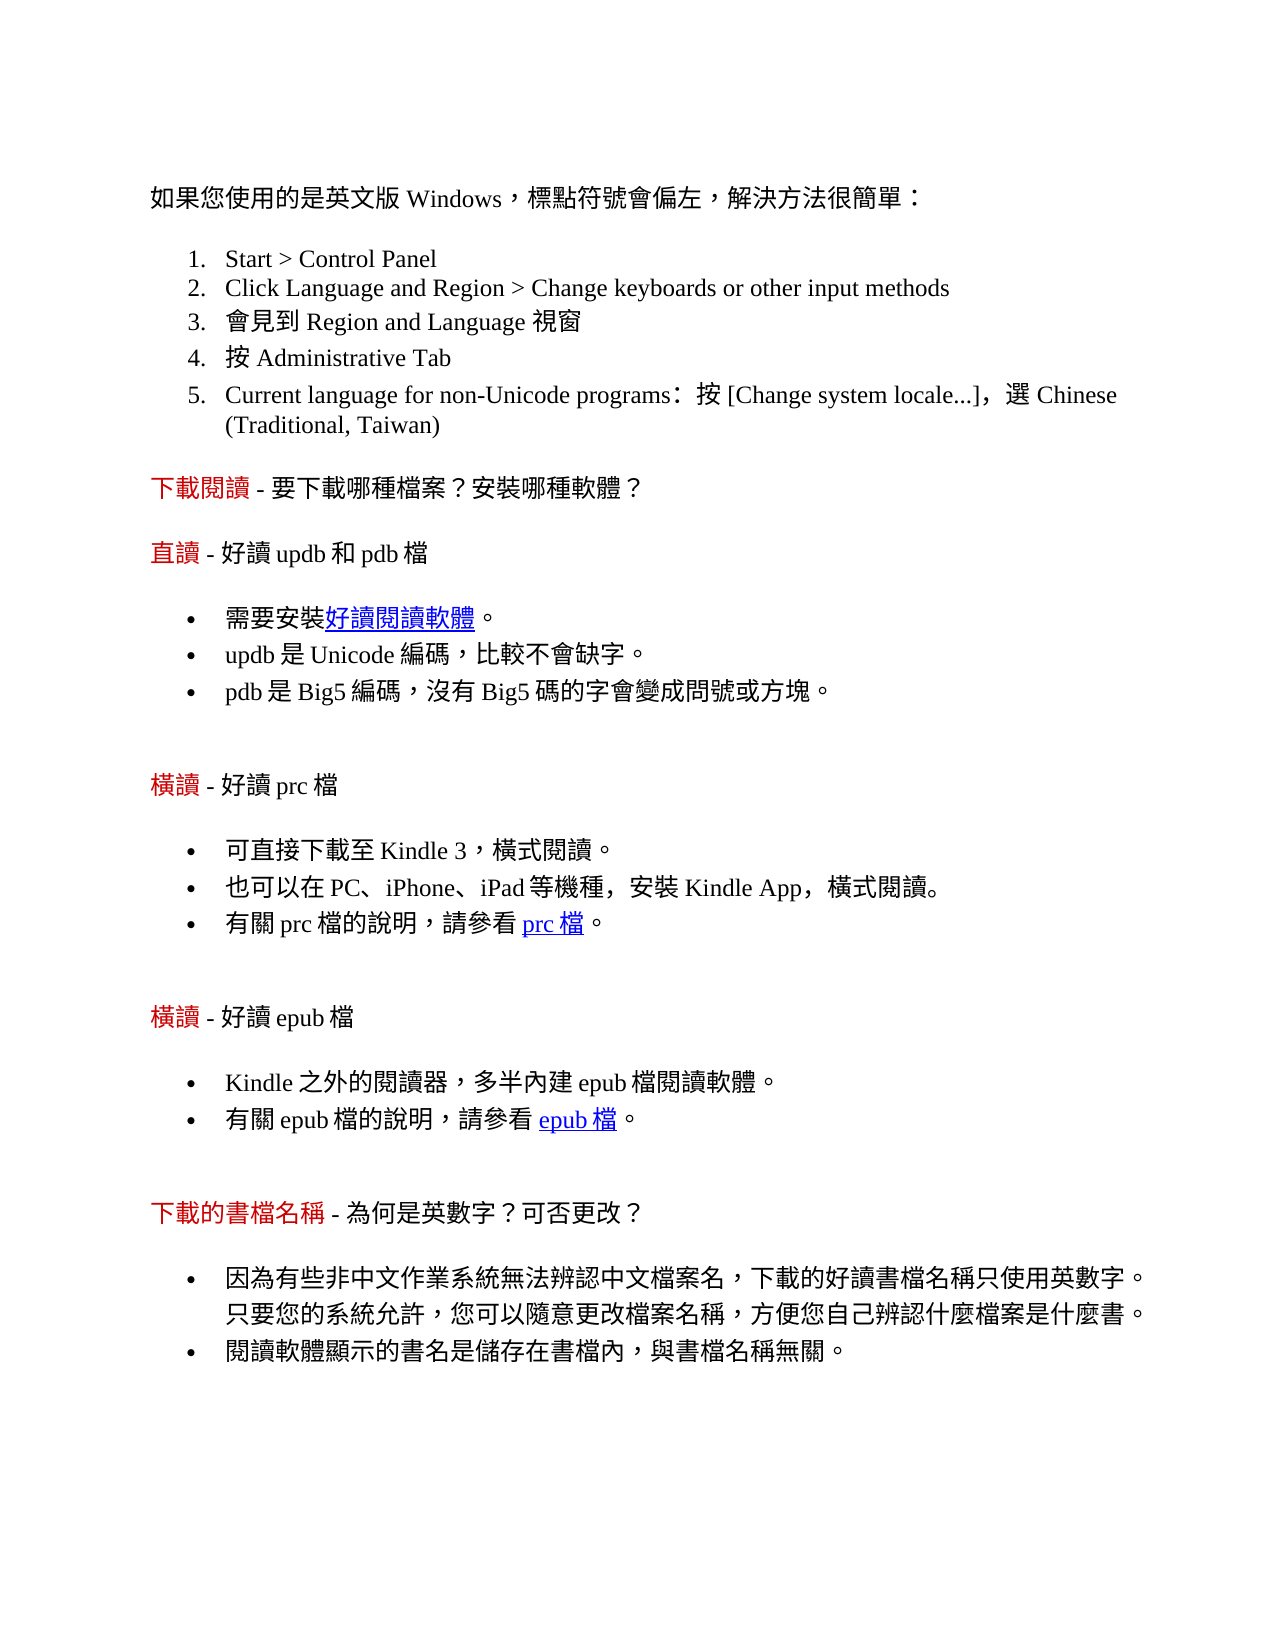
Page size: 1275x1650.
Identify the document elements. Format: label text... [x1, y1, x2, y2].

list 需要安裝好讀閱讀軟體。 [187, 599, 1125, 635]
text 下載閱讀 - 要下載哪種檔案？安裝哪種軟體？ 直讀 - 好讀updb和pdb檔 [150, 468, 1125, 569]
list Kindle之外的閱讀器，多半內建epub檔閱讀軟體。 [187, 1063, 1125, 1099]
list 閱讀軟體顯示的書名是儲存在書檔內，與書檔名稱無關。 [187, 1331, 1125, 1367]
text 如果您使用的是英文版 Windows，標點符號會偏左，解決方法很簡單： [150, 150, 1125, 215]
text 橫讀 - 好讀prc檔 [150, 737, 1125, 802]
list 也可以在PC、iPhone、iPad等機種，安裝Kindle App，橫式閱讀。 [187, 867, 1125, 903]
list Start > Control Panel [187, 244, 1125, 273]
list 有關prc檔的說明，請參看prc檔。 [187, 903, 1125, 939]
list 可直接下載至Kindle 3，橫式閱讀。 [187, 831, 1125, 867]
text 橫讀 - 好讀epub檔 [150, 969, 1125, 1034]
list 因為有些非中文作業系統無法辨認中文檔案名，下載的好讀書檔名稱只使用英數字。只要您的系統允許，您可以隨意更改檔案名稱，方便您自己辨認什麼檔案是什麼書。 [187, 1259, 1125, 1331]
list updb是Unicode編碼，比較不會缺字。 [187, 635, 1125, 671]
list Current language for non-Unicode programs：按 [Change system locale...]，選 Chinese (Traditional, Taiwan) [187, 374, 1125, 439]
list 有關epub檔的說明，請參看epub檔。 [187, 1099, 1125, 1135]
text 下載的書檔名稱 - 為何是英數字？可否更改？ [150, 1164, 1125, 1229]
list 按 Administrative Tab [187, 338, 1125, 374]
list Click Language and Region > Change keyboards or other input methods [187, 273, 1125, 302]
list 會見到 Region and Language 視窗 [187, 302, 1125, 338]
list pdb是Big5編碼，沒有Big5碼的字會變成問號或方塊。 [187, 671, 1125, 707]
